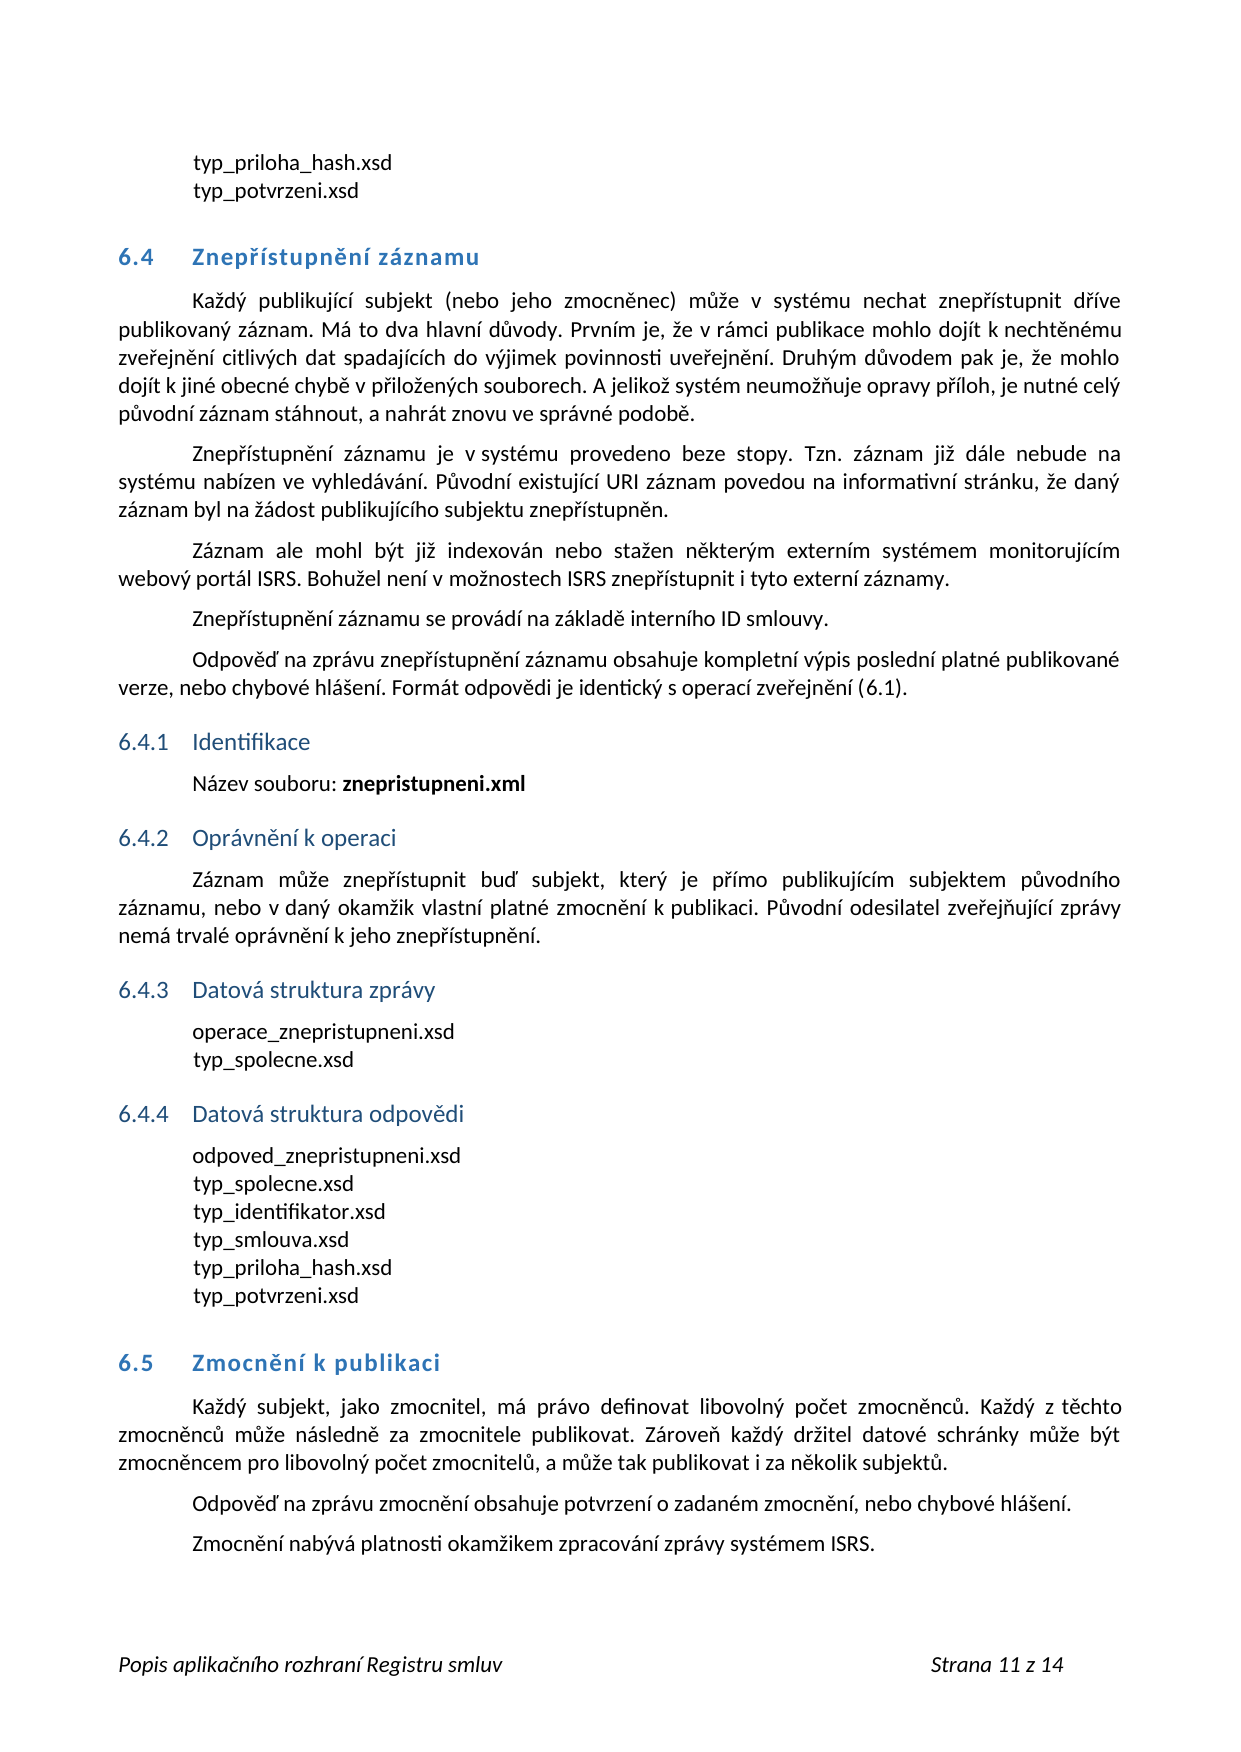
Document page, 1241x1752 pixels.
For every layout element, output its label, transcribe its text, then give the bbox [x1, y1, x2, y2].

text Znepřístupnění záznamu se provádí na základě interního ID smlouvy. [118, 604, 1122, 632]
text Každý publikující subjekt (nebo jeho zmocněnec) může v systému nechat znepřístupnit dříve publikovaný záznam. Má to dva hlavní důvody. Prvním je, že v rámci publikace mohlo dojít k nechtěnému zveřejnění citlivých dat spadajících do výjimek povinnosti uveřejnění. Druhým důvodem pak je, že mohlo dojít k jiné obecné chybě v přiložených souborech. A jelikož systém neumožňuje opravy příloh, je nutné celý původní záznam stáhnout, a nahrát znovu ve správné podobě. [118, 287, 1122, 427]
list operace_znepristupneni.xsd typ_spolecne.xsd [192, 1017, 1122, 1073]
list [192, 148, 1122, 204]
subtitle Znepřístupnění záznamu [118, 241, 1122, 272]
text Záznam ale mohl být již indexován nebo stažen některým externím systémem monitorujícím webový portál ISRS. Bohužel není v možnostech ISRS znepřístupnit i tyto externí záznamy. [118, 536, 1122, 592]
text Odpověď na zprávu znepřístupnění záznamu obsahuje kompletní výpis poslední platné publikované verze, nebo chybové hlášení. Formát odpovědi je identický s operací zveřejnění (6.1). [118, 645, 1122, 701]
list Název souboru: znepristupneni.xml [192, 769, 1122, 797]
subtitle Identifikace [118, 726, 1122, 756]
text Znepřístupnění záznamu je v systému provedeno beze stopy. Tzn. záznam již dále nebude na systému nabízen ve vyhledávání. Původní existující URI záznam povedou na informativní stránku, že daný záznam byl na žádost publikujícího subjektu znepřístupněn. [118, 439, 1122, 523]
list odpoved_znepristupneni.xsd typ_spolecne.xsd typ_identifikator.xsd typ_smlouva.xsd typ_priloha_hash.xsd typ_potvrzeni.xsd [192, 1141, 1122, 1309]
text Zmocnění nabývá platnosti okamžikem zpracování zprávy systémem ISRS. [118, 1529, 1122, 1557]
subtitle Zmocnění k publikaci [118, 1347, 1122, 1377]
subtitle Datová struktura zprávy [118, 974, 1122, 1004]
subtitle Oprávnění k operaci [118, 822, 1122, 852]
text Odpověď na zprávu zmocnění obsahuje potvrzení o zadaném zmocnění, nebo chybové hlášení. [118, 1489, 1122, 1517]
subtitle Datová struktura odpovědi [118, 1098, 1122, 1129]
text Každý subjekt, jako zmocnitel, má právo definovat libovolný počet zmocněnců. Každý z těchto zmocněnců může následně za zmocnitele publikovat. Zároveň každý držitel datové schránky může být zmocněncem pro libovolný počet zmocnitelů, a může tak publikovat i za několik subjektů. [118, 1392, 1122, 1476]
text Záznam může znepřístupnit buď subjekt, který je přímo publikujícím subjektem původního záznamu, nebo v daný okamžik vlastní platné zmocnění k publikaci. Původní odesilatel zveřejňující zprávy nemá trvalé oprávnění k jeho znepřístupnění. [118, 865, 1122, 949]
